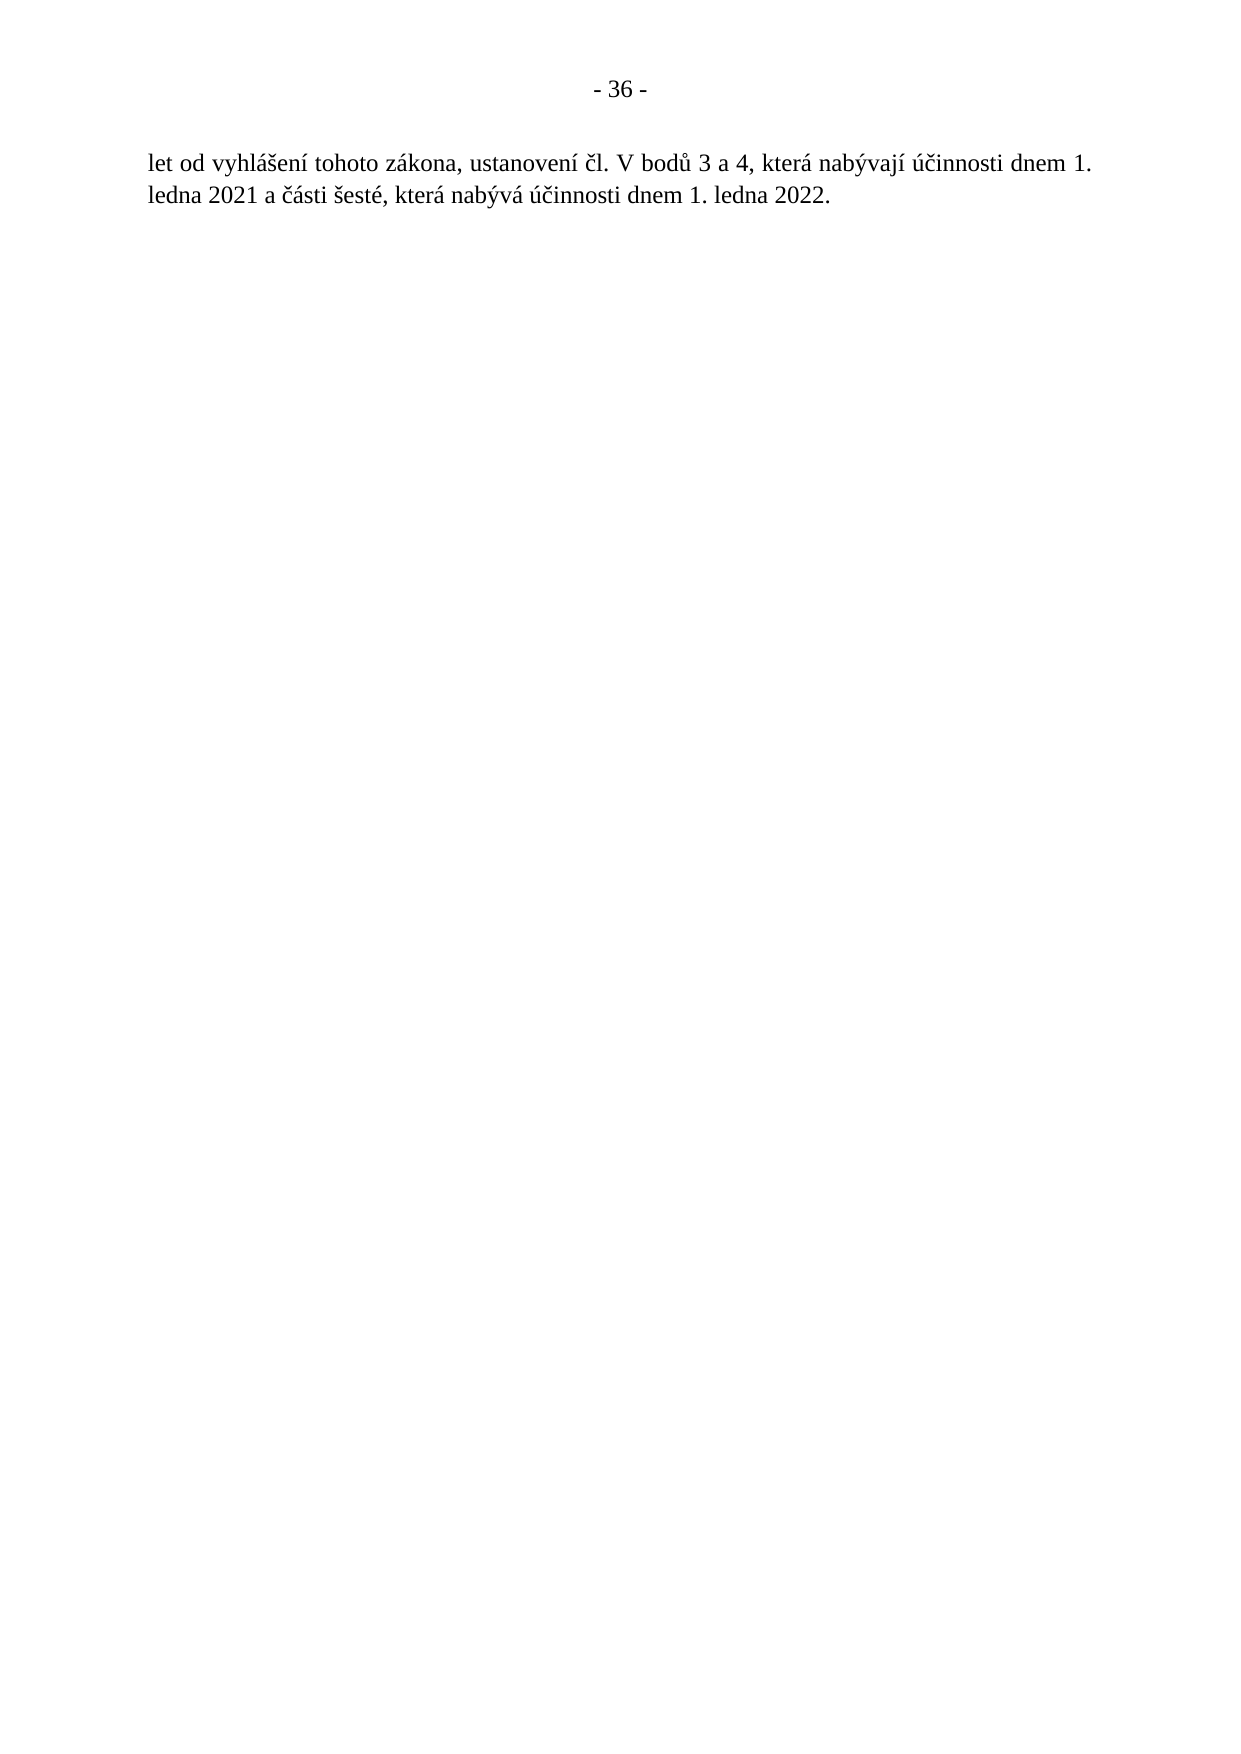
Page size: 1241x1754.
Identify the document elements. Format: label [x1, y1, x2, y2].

text [148, 148, 1093, 209]
